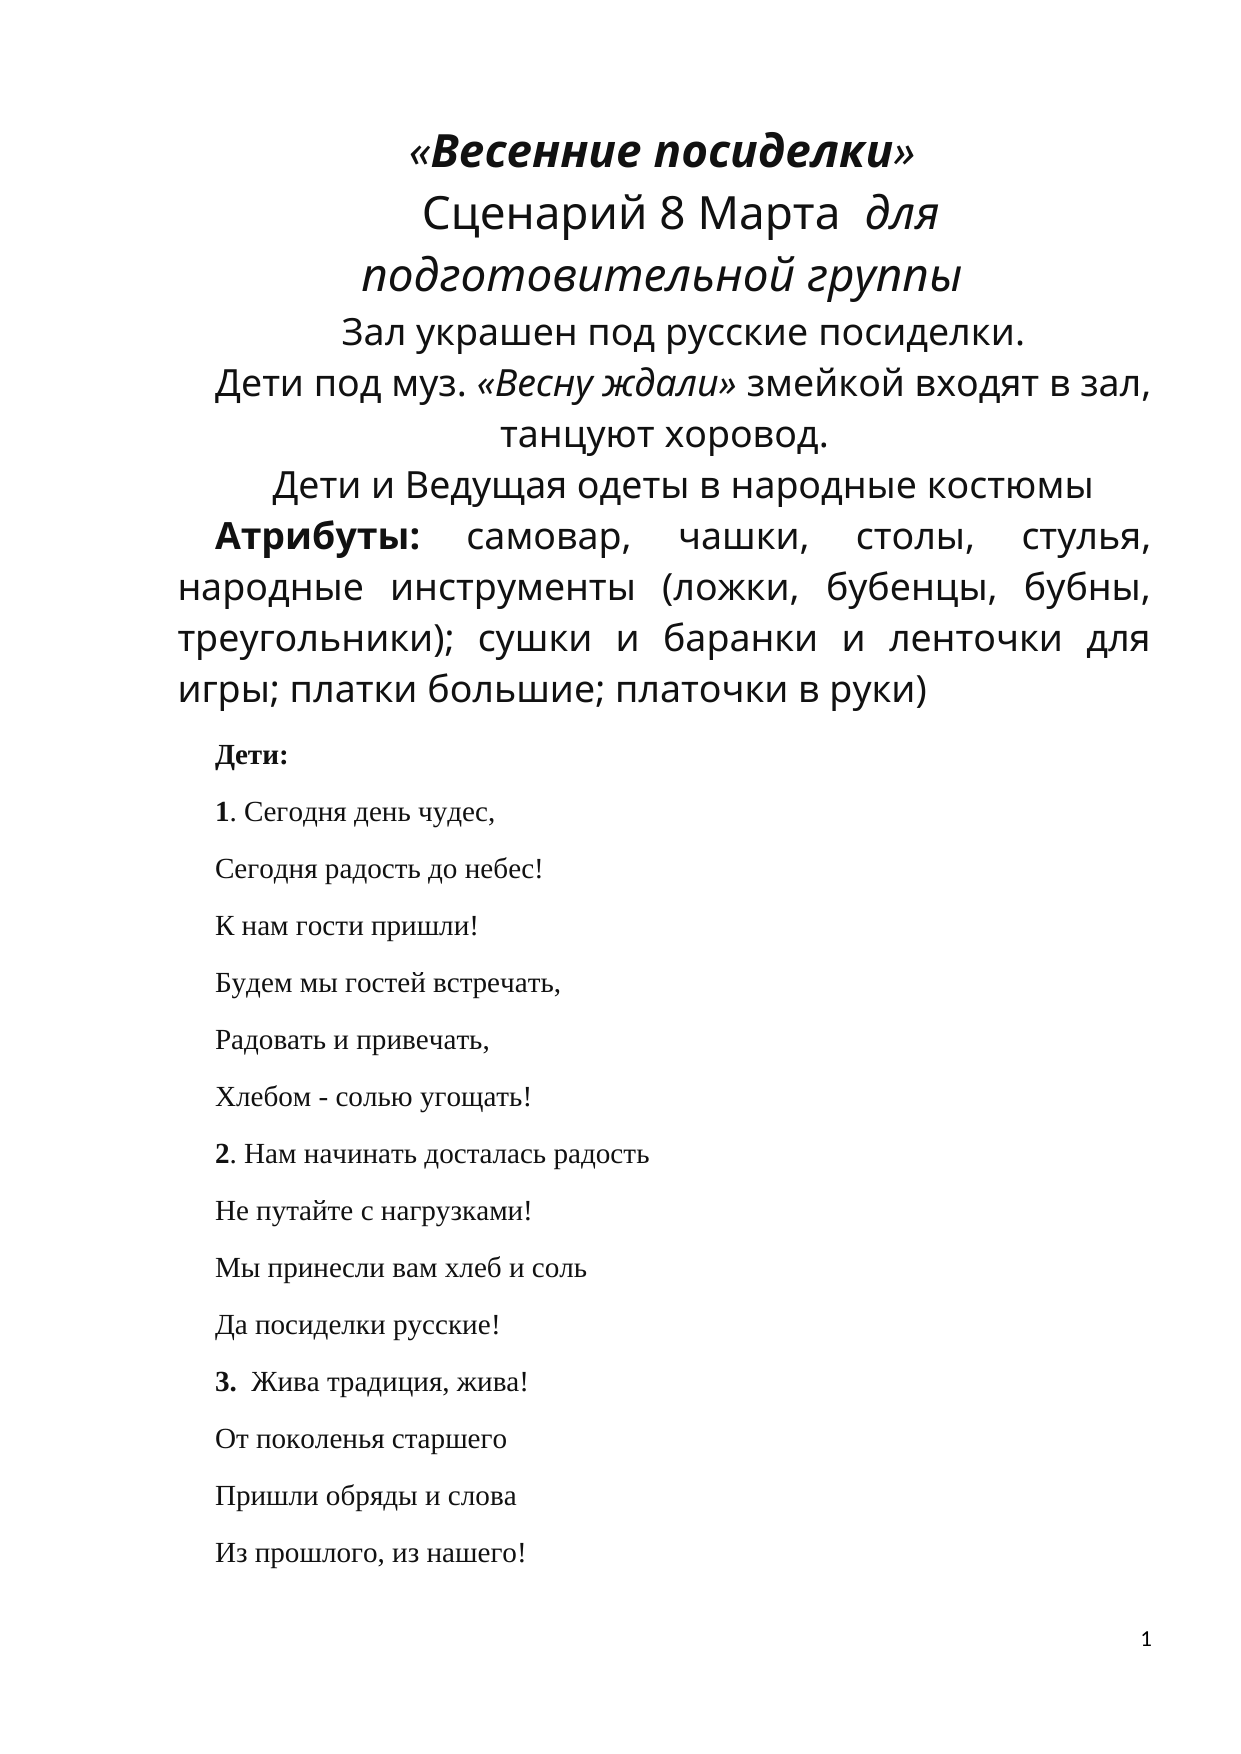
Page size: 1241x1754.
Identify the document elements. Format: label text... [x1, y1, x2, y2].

text Хлебом - солью угощать! [177, 1079, 1152, 1112]
text Дети: [177, 737, 1152, 771]
text 1. Сегодня день чудес, [177, 794, 1152, 828]
text Пришли обряды и слова [177, 1478, 1152, 1511]
text Не путайте с нагрузками! [177, 1193, 1152, 1226]
text 3. Жива традиция, жива! [177, 1364, 1152, 1397]
text Дети и Ведущая одеты в народные костюмы [177, 458, 1152, 509]
text К нам гости пришли! [177, 908, 1152, 942]
text Радовать и привечать, [177, 1022, 1152, 1056]
text Будем мы гостей встречать, [177, 965, 1152, 998]
text Мы принесли вам хлеб и соль [177, 1250, 1152, 1283]
text Да посиделки русские! [177, 1307, 1152, 1340]
text Зал украшен под русские посиделки. [177, 305, 1152, 356]
text Атрибуты: самовар, чашки, столы, стулья, народные инструменты (ложки, бубенцы, бубны, треугольники); сушки и баранки и ленточки для игры; платки большие; платочки в руки) [177, 509, 1152, 714]
text 2. Нам начинать досталась радость [177, 1136, 1152, 1169]
text Дети под муз. «Весну ждали» змейкой входят в зал, танцуют хоровод. [177, 356, 1152, 458]
text Сценарий 8 Марта для подготовительной группы [177, 181, 1152, 305]
text Сегодня радость до небес! [177, 851, 1152, 884]
text От поколенья старшего [177, 1421, 1152, 1454]
text «Весенние посиделки» [177, 118, 1152, 181]
text Из прошлого, из нашего! [177, 1535, 1152, 1568]
